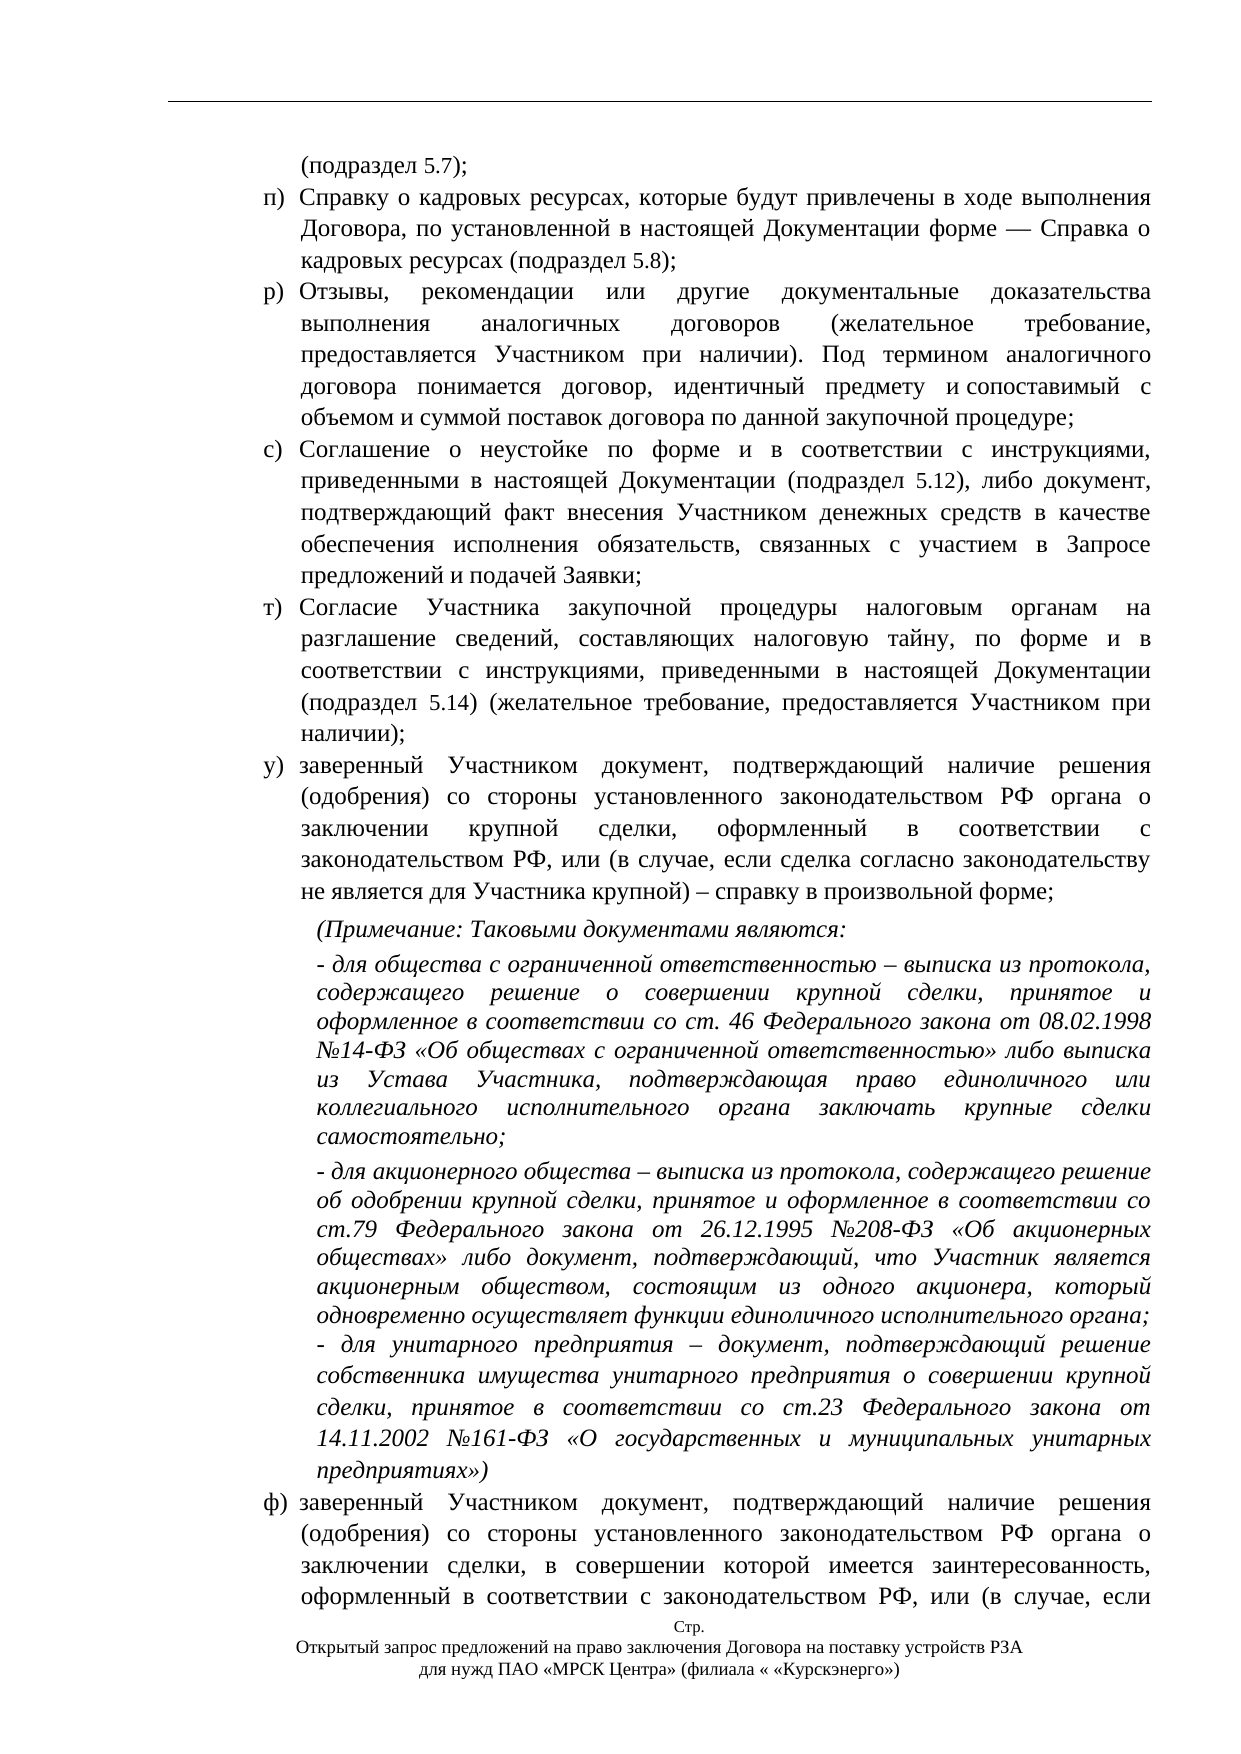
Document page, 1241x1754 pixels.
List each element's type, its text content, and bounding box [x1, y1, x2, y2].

list - для акционерного общества – выписка из протокола, содержащего решение об одобрении крупной сделки, принятое и оформленное в соответствии со ст.79 Федерального закона от 26.12.1995 №208-ФЗ «Об акционерных обществах» либо документ, подтверждающий, что Участник является акционерным обществом, состоящим из одного акционера, который одновременно осуществляет функции единоличного исполнительного органа; [316, 1156, 1152, 1329]
list Отзывы, рекомендации или другие документальные доказательства выполнения аналогичных договоров (желательное требование, предоставляется Участником при наличии). Под термином аналогичного договора понимается договор, идентичный предмету и сопоставимый с объемом и суммой поставок договора по данной закупочной процедуре; [263, 276, 1152, 431]
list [263, 1487, 1152, 1610]
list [263, 150, 1152, 179]
list (Примечание: Таковыми документами являются: [316, 914, 1152, 942]
list Соглашение о неустойке по форме и в соответствии с инструкциями, приведенными в настоящей Документации (подраздел 5.12), либо документ, подтверждающий факт внесения Участником денежных средств в качестве обеспечения исполнения обязательств, связанных с участием в Запросе предложений и подачей Заявки; [263, 434, 1152, 589]
list заверенный Участником документ, подтверждающий наличие решения (одобрения) со стороны установленного законодательством РФ органа о заключении крупной сделки, оформленный в соответствии с законодательством РФ, или (в случае, если сделка согласно законодательству не является для Участника крупной) – справку в произвольной форме; [263, 750, 1152, 905]
list Согласие Участника закупочной процедуры налоговым органам на разглашение сведений, составляющих налоговую тайну, по форме и в соответствии с инструкциями, приведенными в настоящей Документации (подраздел 5.14) (желательное требование, предоставляется Участником при наличии); [263, 592, 1152, 747]
list - для унитарного предприятия – документ, подтверждающий решение собственника имущества унитарного предприятия о совершении крупной сделки, принятое в соответствии со ст.23 Федерального закона от 14.11.2002 №161-ФЗ «О государственных и муниципальных унитарных предприятиях») [316, 1329, 1152, 1484]
list - для общества с ограниченной ответственностью – выписка из протокола, содержащего решение о совершении крупной сделки, принятое и оформленное в соответствии со ст. 46 Федерального закона от 08.02.1998 №14-ФЗ «Об обществах с ограниченной ответственностью» либо выписка из Устава Участника, подтверждающая право единоличного или коллегиального исполнительного органа заключать крупные сделки самостоятельно; [316, 949, 1152, 1150]
list Справку о кадровых ресурсах, которые будут привлечены в ходе выполнения Договора, по установленной в настоящей Документации форме — Справка о кадровых ресурсах (подраздел 5.8); [263, 182, 1152, 273]
